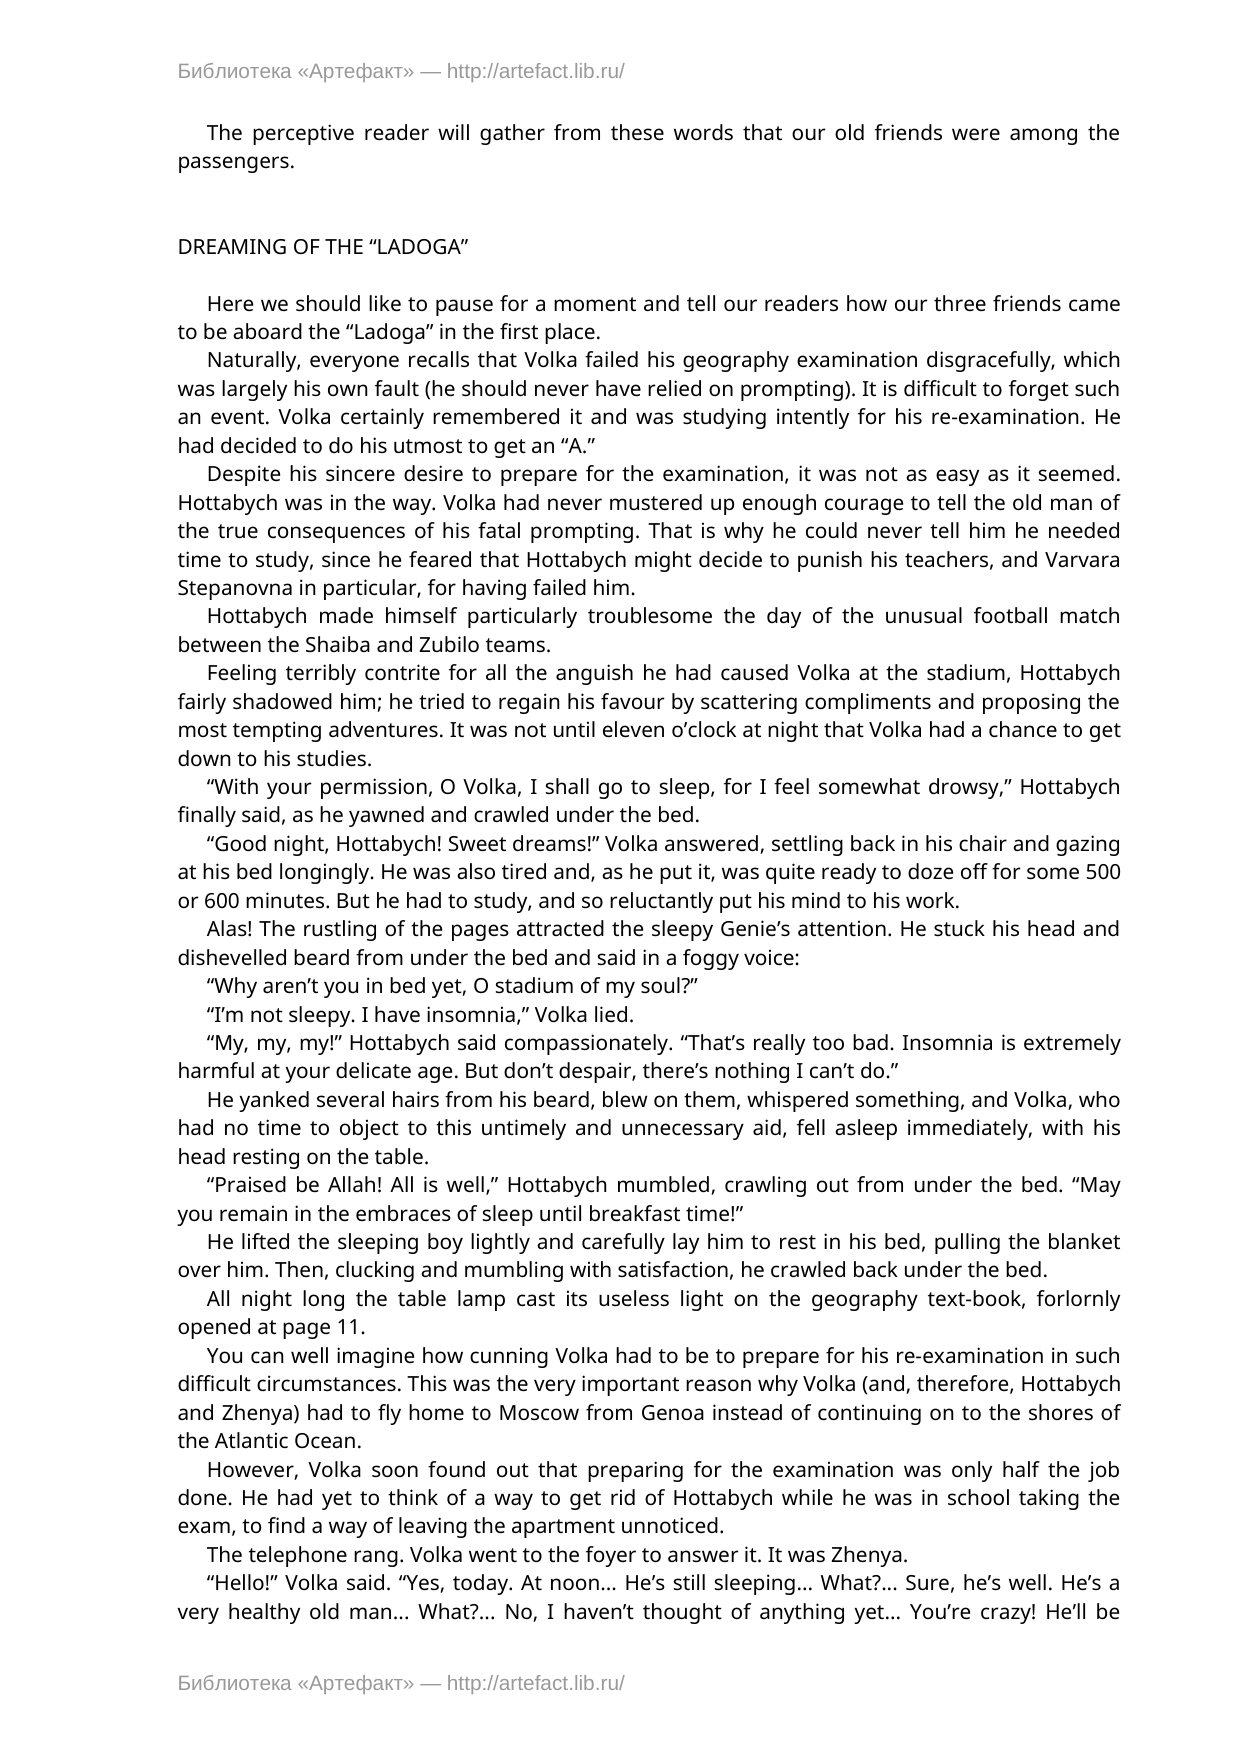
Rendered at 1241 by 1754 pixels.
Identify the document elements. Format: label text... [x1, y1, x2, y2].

text Alas! The rustling of the pages attracted the sleepy Genie’s attention. He stuck his head and dishevelled beard from under the bed and said in a foggy voice: [177, 914, 1122, 971]
text “Praised be Allah! All is well,” Hottabych mumbled, crawling out from under the bed. “May you remain in the embraces of sleep until breakfast time!” [177, 1170, 1122, 1227]
text Feeling terribly contrite for all the anguish he had caused Volka at the stadium, Hottabych fairly shadowed him; he tried to regain his favour by scattering compliments and proposing the most tempting adventures. It was not until eleven o’clock at night that Volka had a chance to get down to his studies. [177, 658, 1122, 772]
text He lifted the sleeping boy lightly and carefully lay him to rest in his bed, pulling the blanket over him. Then, clucking and mumbling with satisfaction, he crawled back under the bed. [177, 1227, 1122, 1284]
text All night long the table lamp cast its useless light on the geography text-book, forlornly opened at page 11. [177, 1284, 1122, 1341]
text “Why aren’t you in bed yet, O stadium of my soul?” [177, 971, 1122, 1000]
text The perceptive reader will gather from these words that our old friends were among the passengers. [177, 118, 1122, 175]
text “I’m not sleepy. I have insomnia,” Volka lied. [177, 1000, 1122, 1028]
subtitle DREAMING OF THE “LADOGA” [177, 232, 1122, 260]
text “My, my, my!” Hottabych said compassionately. “That’s really too bad. Insomnia is extremely harmful at your delicate age. But don’t despair, there’s nothing I can’t do.” [177, 1028, 1122, 1085]
text Hottabych made himself particularly troublesome the day of the unusual football match between the Shaiba and Zubilo teams. [177, 602, 1122, 658]
text Naturally, everyone recalls that Volka failed his geography examination disgracefully, which was largely his own fault (he should never have relied on prompting). It is difficult to forget such an event. Volka certainly remembered it and was studying intently for his re-examination. He had decided to do his utmost to get an “A.” [177, 346, 1122, 459]
text Despite his sincere desire to prepare for the examination, it was not as easy as it seemed. Hottabych was in the way. Volka had never mustered up enough courage to tell the old man of the true consequences of his fatal prompting. That is why he could never tell him he needed time to study, since he feared that Hottabych might decide to punish his teachers, and Varvara Stepanovna in particular, for having failed him. [177, 459, 1122, 602]
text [177, 1568, 1122, 1625]
text The telephone rang. Volka went to the foyer to answer it. It was Zhenya. [177, 1540, 1122, 1568]
text Here we should like to pause for a moment and tell our readers how our three friends came to be aboard the “Ladoga” in the first place. [177, 289, 1122, 346]
text “With your permission, O Volka, I shall go to sleep, for I feel somewhat drowsy,” Hottabych finally said, as he yawned and crawled under the bed. [177, 772, 1122, 829]
text You can well imagine how cunning Volka had to be to prepare for his re-examination in such difficult circumstances. This was the very important reason why Volka (and, therefore, Hottabych and Zhenya) had to fly home to Moscow from Genoa instead of continuing on to the shores of the Atlantic Ocean. [177, 1341, 1122, 1455]
text He yanked several hairs from his beard, blew on them, whispered something, and Volka, who had no time to object to this untimely and unnecessary aid, fell asleep immediately, with his head resting on the table. [177, 1085, 1122, 1170]
text “Good night, Hottabych! Sweet dreams!” Volka answered, settling back in his chair and gazing at his bed longingly. He was also tired and, as he put it, was quite ready to doze off for some 500 or 600 minutes. But he had to study, and so reluctantly put his mind to his work. [177, 829, 1122, 914]
text However, Volka soon found out that preparing for the examination was only half the job done. He had yet to think of a way to get rid of Hottabych while he was in school taking the exam, to find a way of leaving the apartment unnoticed. [177, 1455, 1122, 1540]
